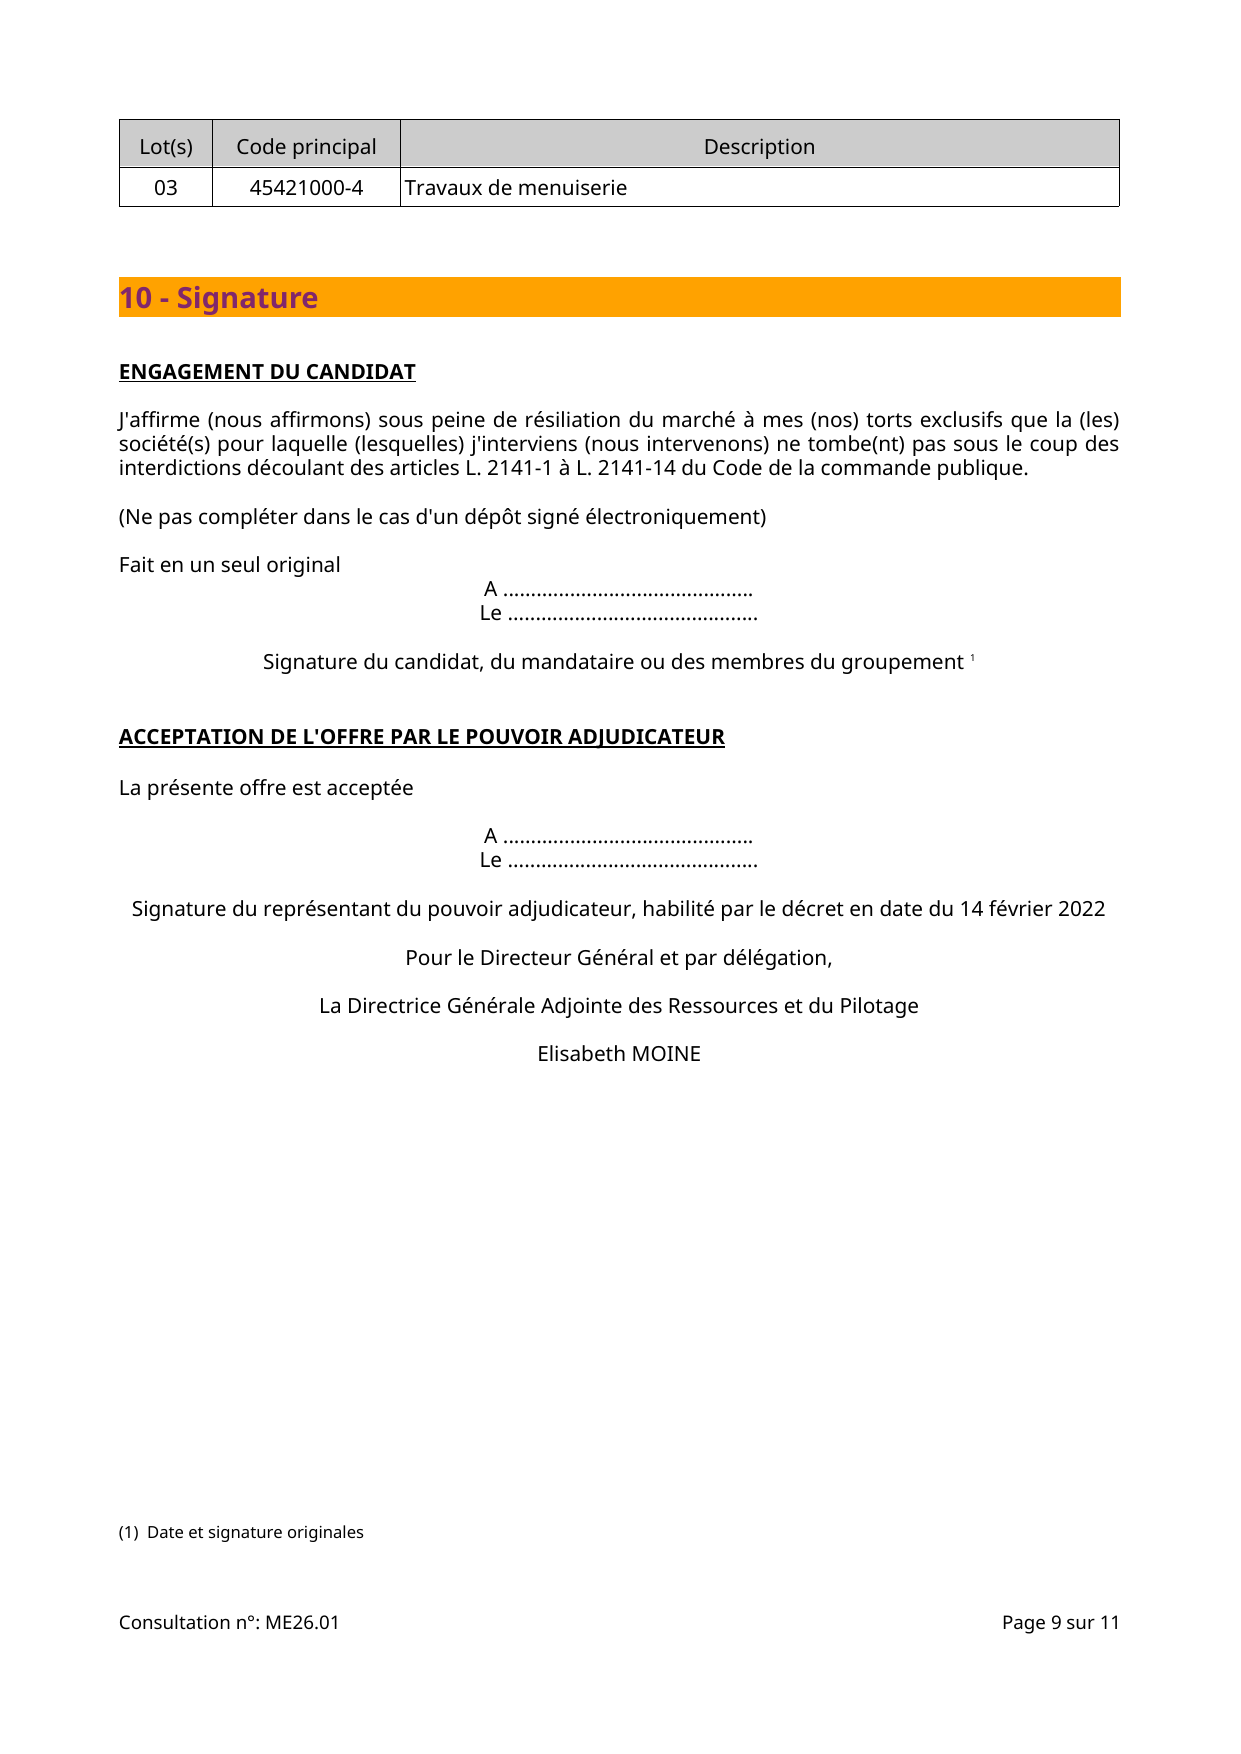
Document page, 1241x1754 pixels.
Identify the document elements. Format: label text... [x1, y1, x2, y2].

table_cell Travaux de menuiserie [401, 168, 1119, 206]
text Signature du représentant du pouvoir adjudicateur, habilité par le décret en date du 14 février 2022 [119, 897, 1119, 922]
text La Directrice Générale Adjointe des Ressources et du Pilotage [119, 994, 1119, 1018]
text ENGAGEMENT DU CANDIDAT [119, 360, 1121, 384]
table_header Lot(s) [120, 120, 212, 166]
text J'affirme (nous affirmons) sous peine de résiliation du marché à mes (nos) torts exclusifs que la (les) société(s) pour laquelle (lesquelles) j'interviens (nous intervenons) ne tombe(nt) pas sous le coup des interdictions découlant des articles L. 2141-1 à L. 2141-14 du Code de la commande publique. [119, 408, 1121, 481]
table_header Description [401, 120, 1119, 166]
text (Ne pas compléter dans le cas d'un dépôt signé électroniquement) [119, 505, 1121, 529]
text Elisabeth MOINE [119, 1042, 1119, 1067]
text Fait en un seul original [119, 553, 1121, 577]
text A ............................................. [119, 824, 1119, 848]
text Signature du candidat, du mandataire ou des membres du groupement 1 [119, 650, 1119, 674]
text A ............................................. [119, 577, 1119, 601]
text Le ............................................. [119, 601, 1119, 626]
table_cell 45421000-4 [213, 168, 400, 206]
table_cell 03 [120, 168, 212, 206]
text Pour le Directeur Général et par délégation, [119, 946, 1119, 970]
text La présente offre est acceptée [119, 776, 1121, 800]
subtitle 10 - Signature [119, 277, 1121, 317]
table_header Code principal [213, 120, 400, 166]
text Le ............................................. [119, 848, 1119, 872]
text ACCEPTATION DE L'OFFRE PAR LE POUVOIR ADJUDICATEUR [119, 722, 1121, 751]
